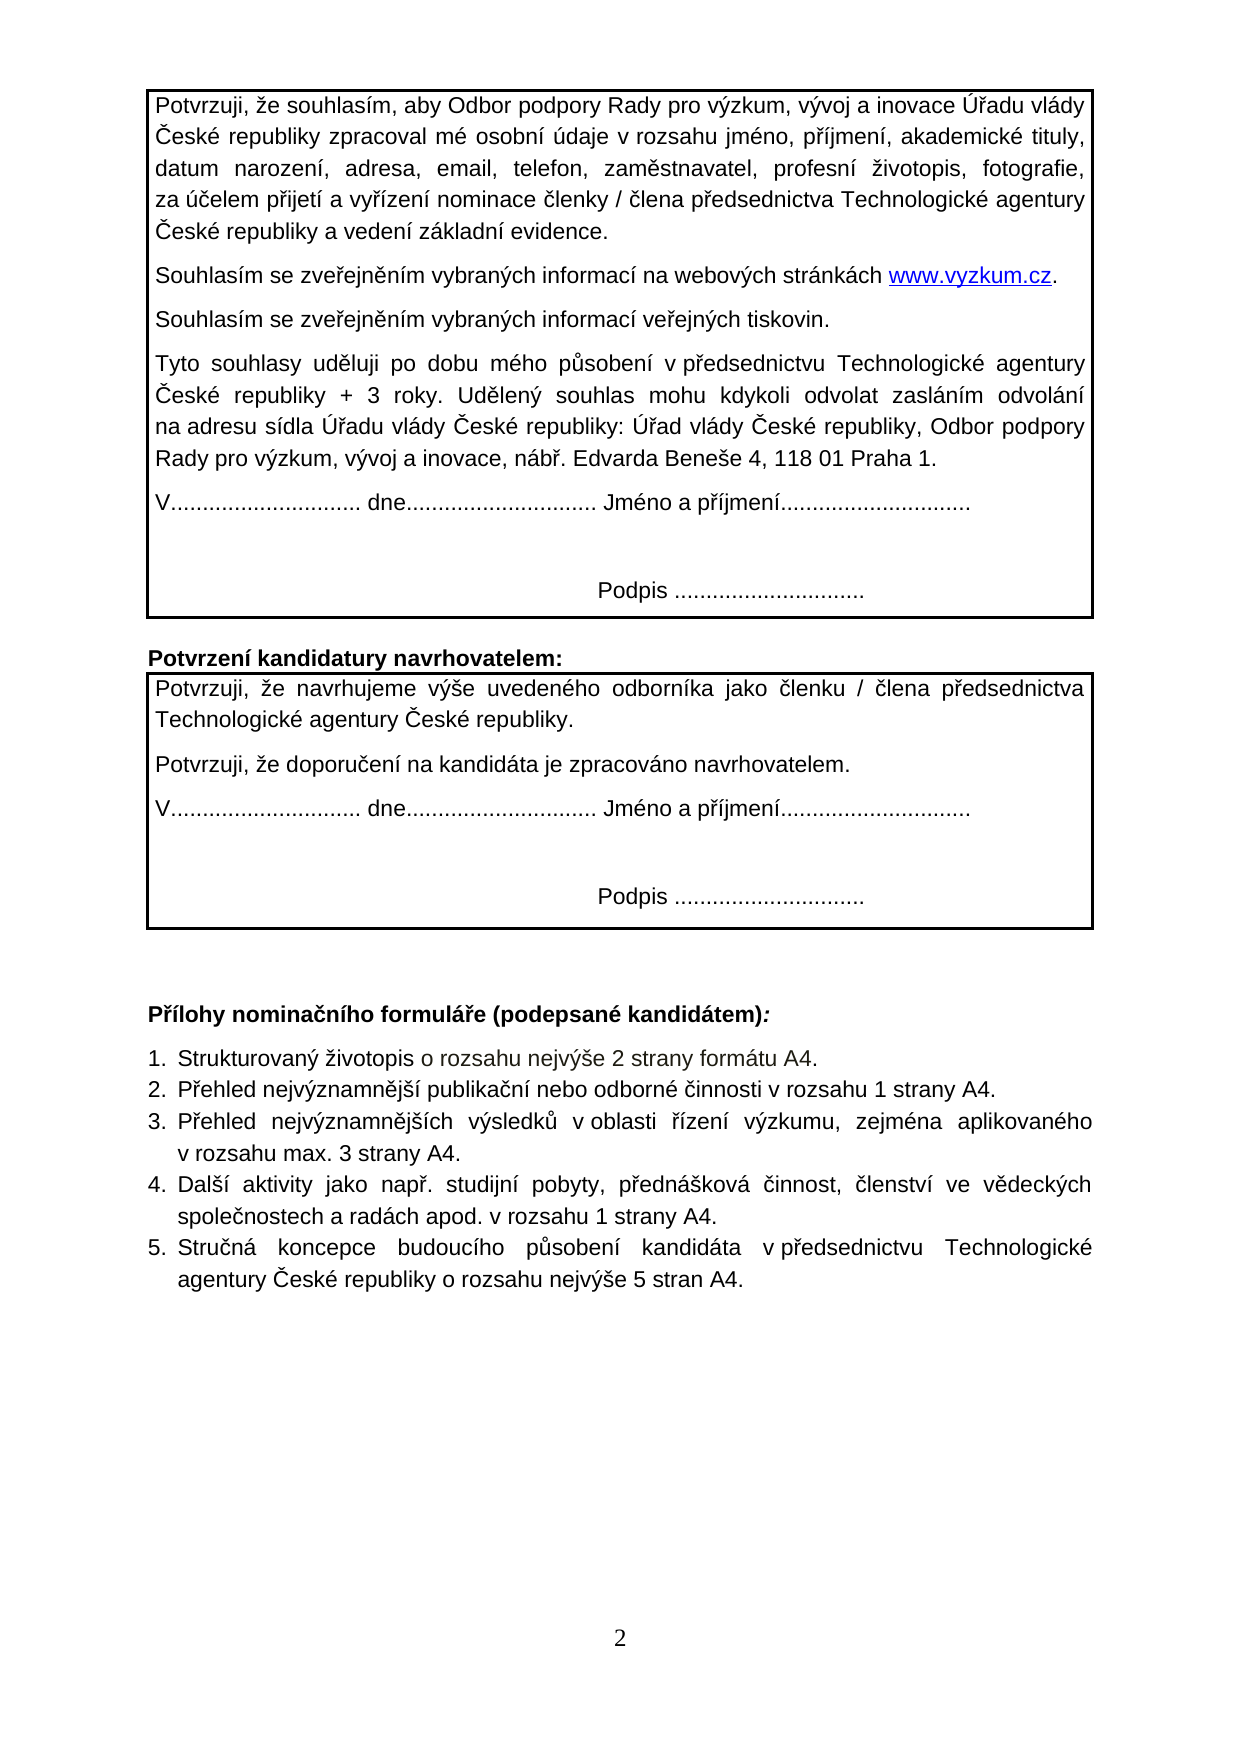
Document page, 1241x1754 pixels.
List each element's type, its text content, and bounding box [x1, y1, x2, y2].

list Přehled nejvýznamnější publikační nebo odborné činnosti v rozsahu 1 strany A4. [148, 1076, 1093, 1103]
table_header Potvrzuji, že navrhujeme výše uvedeného odborníka jako členku / člena předsednictva Technologické agentury České republiky. Potvrzuji, že doporučení na kandidáta je zpracováno navrhovatelem. V.............................. dne.............................. Jméno a příjmení.............................. Podpis .............................. Podpis [149, 675, 1091, 927]
list Strukturovaný životopis o rozsahu nejvýše 2 strany formátu A4. [148, 1045, 1093, 1071]
list Další aktivity jako např. studijní pobyty, přednášková činnost, členství ve vědeckých společnostech a radách apod. v rozsahu 1 strany A4. [148, 1171, 1093, 1229]
list Přehled nejvýznamnějších výsledků v oblasti řízení výzkumu, zejména aplikovaného v rozsahu max. 3 strany A4. [148, 1108, 1093, 1166]
text Přílohy nominačního formuláře (podepsané kandidátem): [148, 1001, 1093, 1027]
table_header Potvrzuji, že souhlasím, aby Odbor podpory Rady pro výzkum, vývoj a inovace Úřadu vlády České republiky zpracoval mé osobní údaje v rozsahu jméno, příjmení, akademické tituly, datum narození, adresa, email, telefon, zaměstnavatel, profesní životopis, fotografie, za účelem přijetí a vyřízení nominace členky / člena předsednictva Technologické agentury České republiky a vedení základní evidence. Souhlasím se zveřejněním vybraných informací na webových stránkách www.vyzkum.cz. Souhlasím se zveřejněním vybraných informací veřejných tiskovin. Tyto souhlasy uděluji po dobu mého působení v předsednictvu Technologické agentury České republiky + 3 roky. Udělený souhlas mohu kdykoli odvolat zasláním odvolání na adresu sídla Úřadu vlády České republiky: Úřad vlády České republiky, Odbor podpory Rady pro výzkum, vývoj a inovace, nábř. Edvarda Beneše 4, 118 01 Praha 1. V.............................. dne.............................. Jméno a příjmení.............................. Podpis .............................. Podpis [149, 92, 1091, 616]
list Stručná koncepce budoucího působení kandidáta v předsednictvu Technologické agentury České republiky o rozsahu nejvýše 5 stran A4. [148, 1234, 1093, 1292]
text Potvrzení kandidatury navrhovatelem: [148, 645, 1093, 672]
